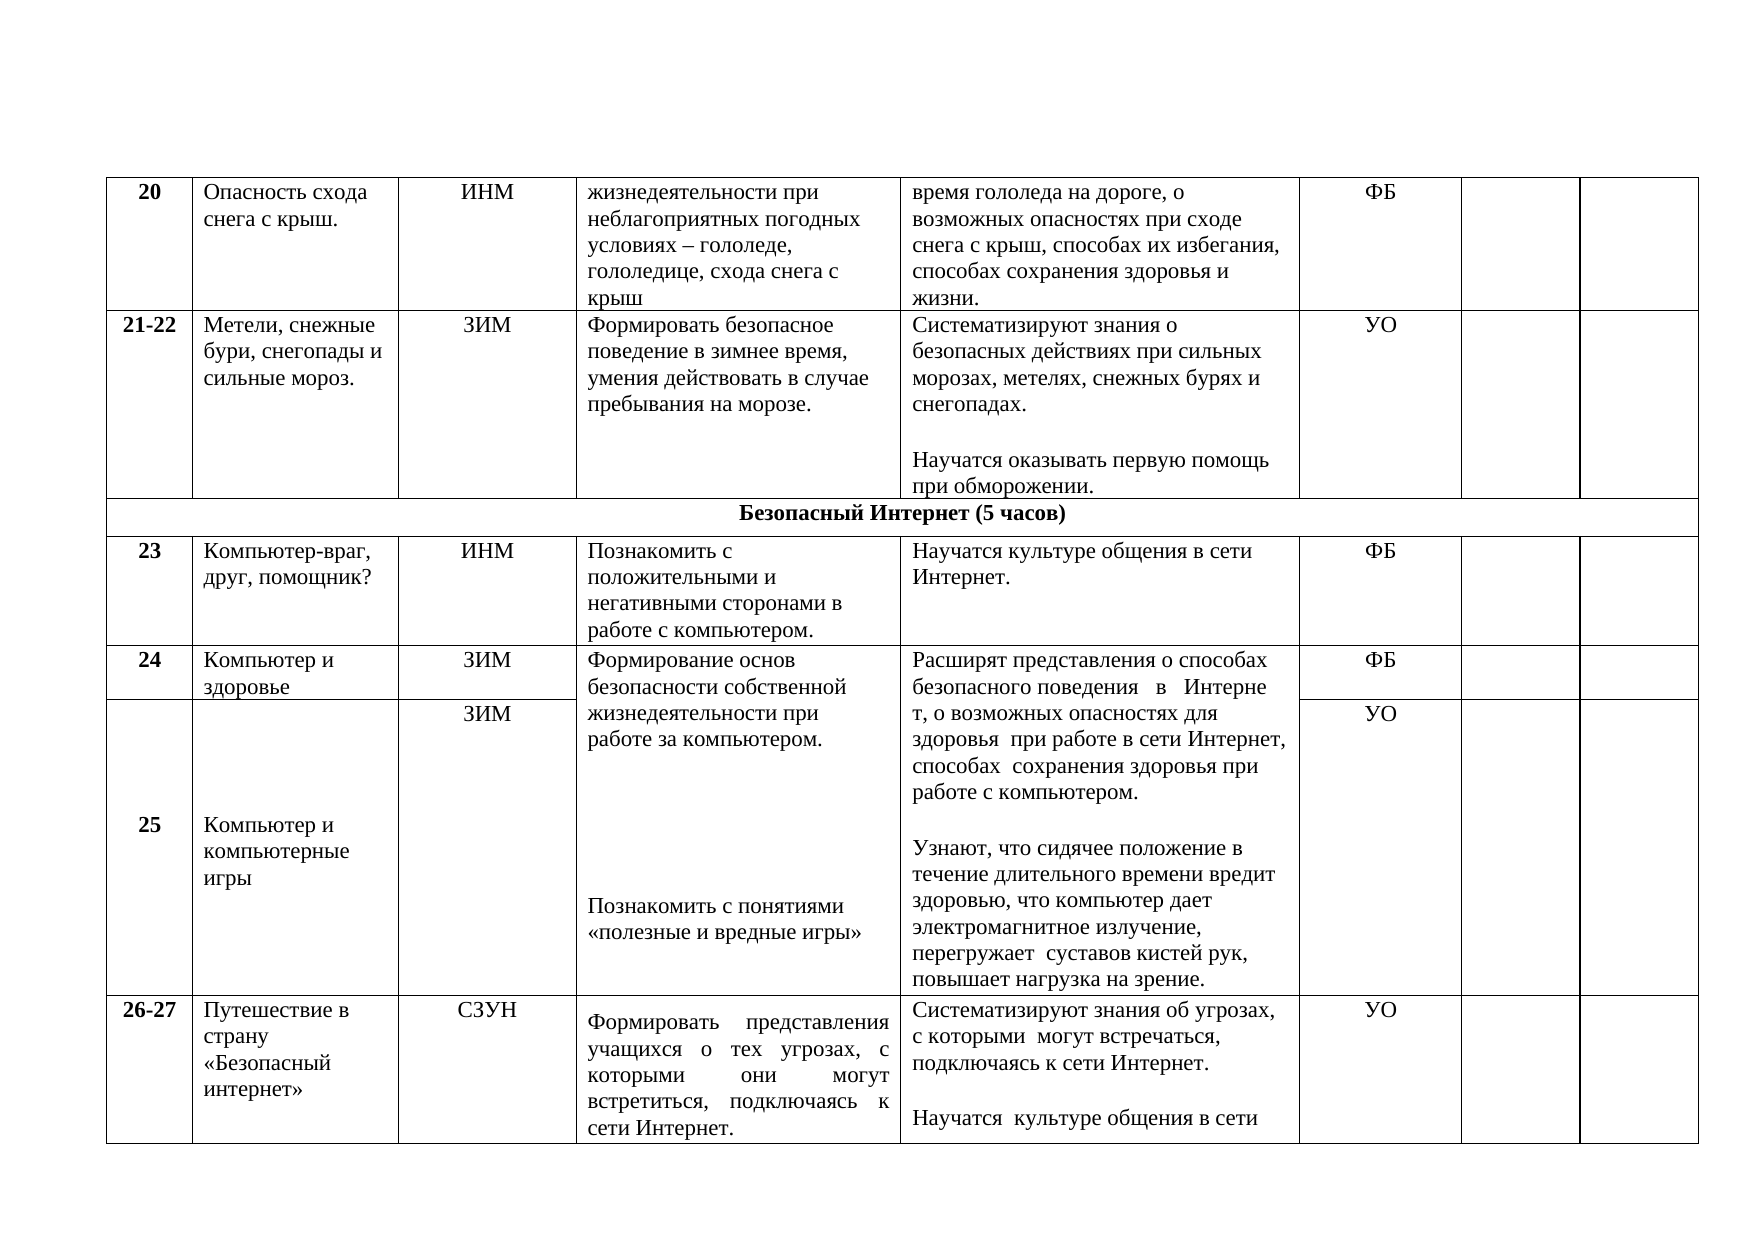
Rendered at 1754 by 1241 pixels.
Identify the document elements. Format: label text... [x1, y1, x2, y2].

table_cell [1462, 311, 1579, 498]
table_cell ЗИМ [399, 311, 576, 498]
table_cell Компьютер и здоровье [193, 646, 398, 699]
table_cell 23 [107, 537, 192, 645]
table_cell ФБ [1300, 178, 1461, 310]
table_cell [1581, 700, 1698, 995]
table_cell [901, 178, 1299, 310]
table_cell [577, 178, 900, 310]
table_cell УО [1300, 996, 1461, 1143]
table_cell [1581, 178, 1698, 310]
table_cell Научатся культуре общения в сети Интернет. [901, 537, 1299, 645]
table_cell Формирование основ безопасности собственной жизнедеятельности при работе за компьютером. Познакомить с понятиями «полезные и вредные игры» [577, 646, 900, 995]
table_cell Компьютер-враг, друг, помощник? [193, 537, 398, 645]
table_cell Компьютер и компьютерные игры [193, 700, 398, 995]
table_cell [1462, 537, 1579, 645]
table_cell ЗИМ [399, 700, 576, 995]
table_cell [1581, 996, 1698, 1143]
table_cell [1462, 178, 1579, 310]
table_cell [1462, 996, 1579, 1143]
table_cell [1581, 311, 1698, 498]
table_cell СЗУН [399, 996, 576, 1143]
table_cell УО [1300, 700, 1461, 995]
table_cell Расширят представления о способах безопасного поведения в Интерне т, о возможных опасностях для здоровья при работе в сети Интернет, способах сохранения здоровья при работе с компьютером. Узнают, что сидячее положение в течение длительного времени вредит здоровью, что компьютер дает электромагнитное излучение, перегружает суставов кистей рук, повышает нагрузка на зрение. [901, 646, 1299, 995]
table_cell 20 [107, 178, 192, 310]
table_cell 26-27 [107, 996, 192, 1143]
table_cell Метели, снежные бури, снегопады и сильные мороз. [193, 311, 398, 498]
table_cell ФБ [1300, 537, 1461, 645]
table_cell ИНМ [399, 537, 576, 645]
table_cell Опасность схода снега с крыш. [193, 178, 398, 310]
table_cell [1462, 646, 1579, 699]
table_cell Систематизируют знания о безопасных действиях при сильных морозах, метелях, снежных бурях и снегопадах. Научатся оказывать первую помощь при обморожении. [901, 311, 1299, 498]
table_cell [901, 996, 1299, 1143]
table_cell Безопасный Интернет (5 часов) [107, 499, 1698, 536]
table_cell 24 [107, 646, 192, 699]
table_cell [193, 996, 398, 1143]
table_cell ФБ [1300, 646, 1461, 699]
table_cell Формировать безопасное поведение в зимнее время, умения действовать в случае пребывания на морозе. [577, 311, 900, 498]
table_cell ЗИМ [399, 646, 576, 699]
table_cell Познакомить с положительными и негативными сторонами в работе с компьютером. [577, 537, 900, 645]
table_cell УО [1300, 311, 1461, 498]
table_cell [1581, 537, 1698, 645]
table_cell [1581, 646, 1698, 699]
table_cell ИНМ [399, 178, 576, 310]
table_cell [1462, 700, 1579, 995]
table_cell 21-22 [107, 311, 192, 498]
table_cell 25 [107, 700, 192, 995]
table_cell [577, 996, 900, 1143]
